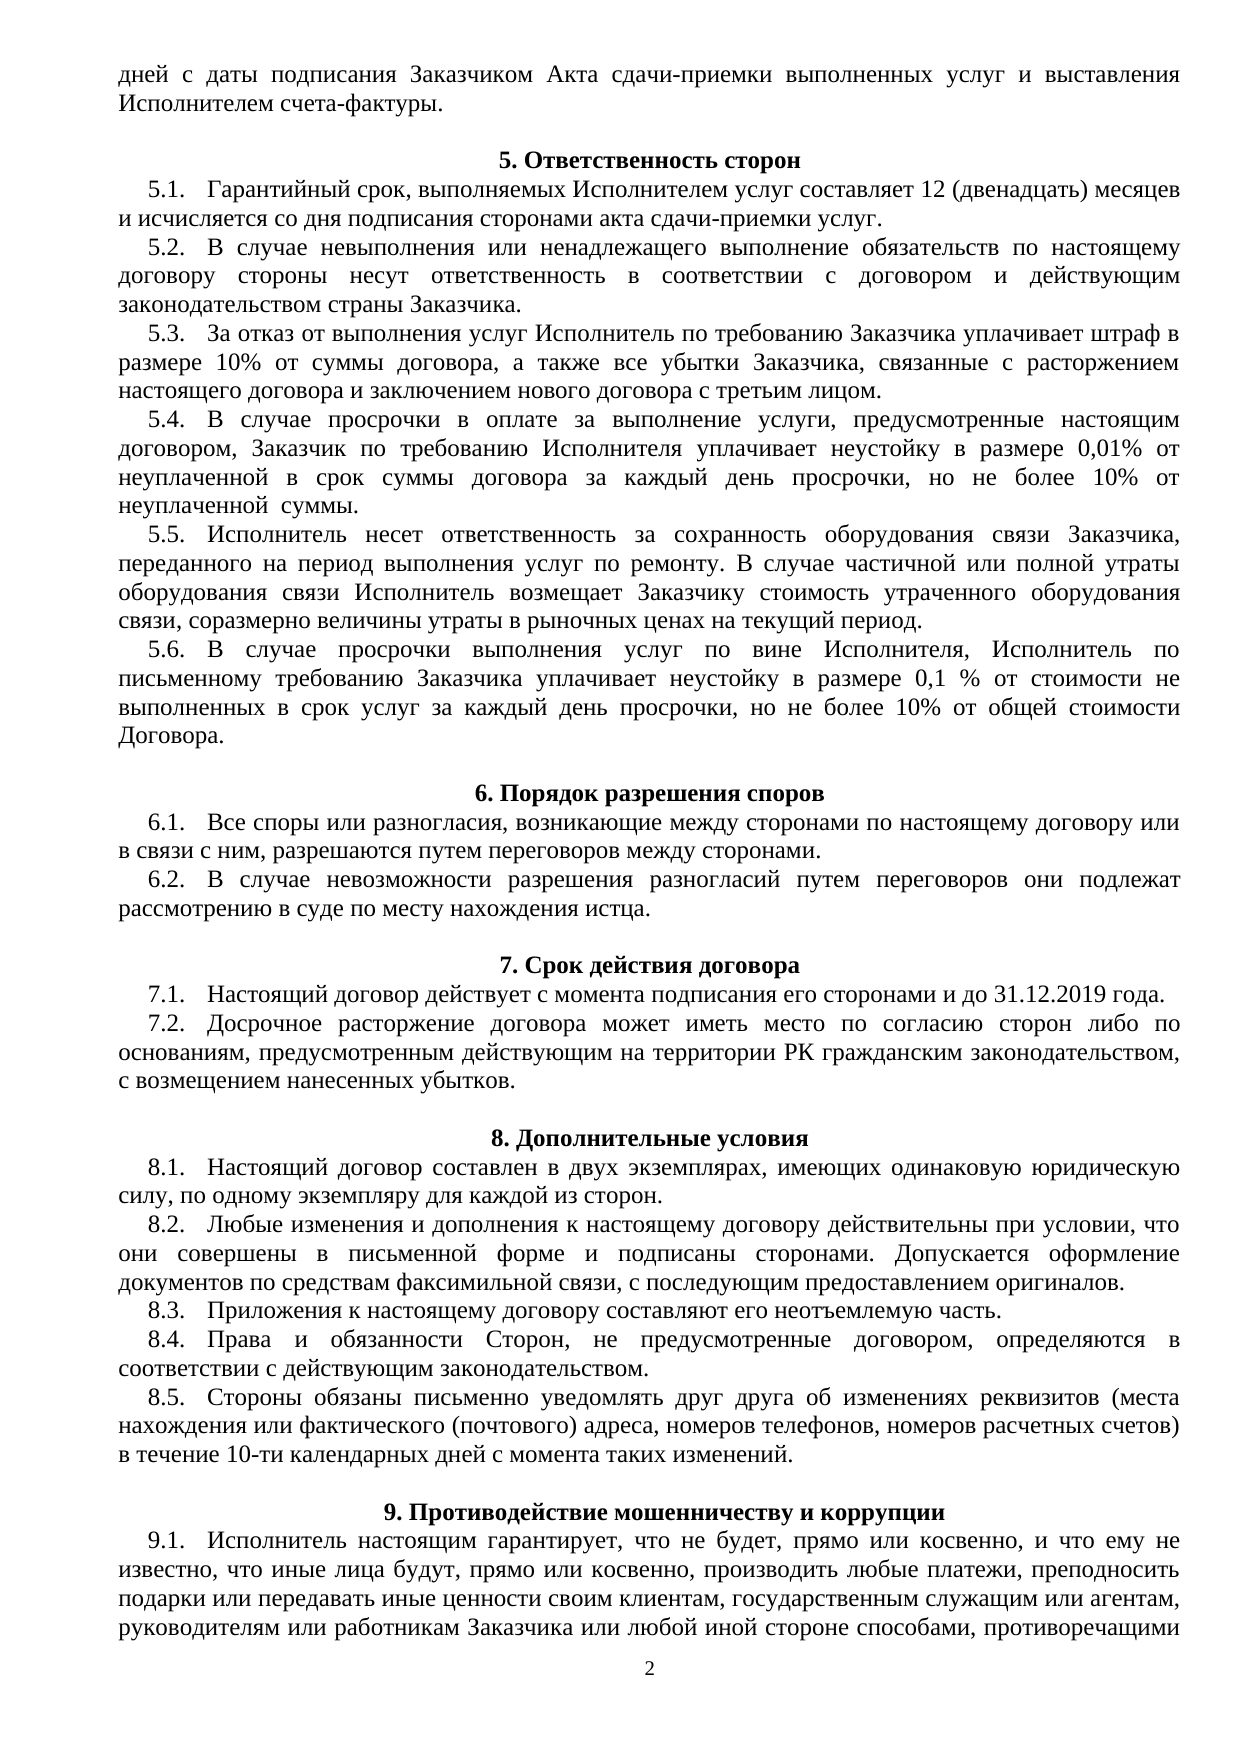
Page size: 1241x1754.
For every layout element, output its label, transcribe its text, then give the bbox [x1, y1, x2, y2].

text 5.1. Гарантийный срок, выполняемых Исполнителем услуг составляет 12 (двенадцать) месяцев и исчисляется со дня подписания сторонами акта сдачи-приемки услуг. [118, 174, 1181, 232]
text 8.4. Права и обязанности Сторон, не предусмотренные договором, определяются в соответствии с действующим законодательством. [118, 1324, 1181, 1382]
list 9. Противодействие мошенничеству и коррупции [118, 1497, 1181, 1525]
text 8.1. Настоящий договор составлен в двух экземплярах, имеющих одинаковую юридическую силу, по одному экземпляру для каждой из сторон. [118, 1152, 1181, 1209]
text 7.2. Досрочное расторжение договора может иметь место по согласию сторон либо по основаниям, предусмотренным действующим на территории РК гражданским законодательством, с возмещением нанесенных убытков. [118, 1008, 1181, 1094]
text 5.4. В случае просрочки в оплате за выполнение услуги, предусмотренные настоящим договором, Заказчик по требованию Исполнителя уплачивает неустойку в размере 0,01% от неуплаченной в срок суммы договора за каждый день просрочки, но не более 10% от неуплаченной суммы. [118, 404, 1181, 519]
text 5.2. В случае невыполнения или ненадлежащего выполнение обязательств по настоящему договору стороны несут ответственность в соответствии с договором и действующим законодательством страны Заказчика. [118, 232, 1181, 318]
text 5.6. В случае просрочки выполнения услуг по вине Исполнителя, Исполнитель по письменному требованию Заказчика уплачивает неустойку в размере 0,1 % от стоимости не выполненных в срок услуг за каждый день просрочки, но не более 10% от общей стоимости Договора. [118, 634, 1181, 749]
text 5. Ответственность сторон [118, 145, 1181, 174]
text 8.3. Приложения к настоящему договору составляют его неотъемлемую часть. [118, 1295, 1181, 1324]
text 5.3. За отказ от выполнения услуг Исполнитель по требованию Заказчика уплачивает штраф в размере 10% от суммы договора, а также все убытки Заказчика, связанные с расторжением настоящего договора и заключением нового договора с третьим лицом. [118, 318, 1181, 404]
text 8.5. Стороны обязаны письменно уведомлять друг друга об изменениях реквизитов (места нахождения или фактического (почтового) адреса, номеров телефонов, номеров расчетных счетов) в течение 10-ти календарных дней с момента таких изменений. [118, 1382, 1181, 1468]
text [118, 1525, 1181, 1640]
text 7. Срок действия договора [118, 950, 1181, 979]
text 8.2. Любые изменения и дополнения к настоящему договору действительны при условии, что они совершены в письменной форме и подписаны сторонами. Допускается оформление документов по средствам факсимильной связи, с последующим предоставлением оригиналов. [118, 1209, 1181, 1295]
text 6.2. В случае невозможности разрешения разногласий путем переговоров они подлежат рассмотрению в суде по месту нахождения истца. [118, 864, 1181, 922]
text 6. Порядок разрешения споров [118, 778, 1181, 807]
text 8. Дополнительные условия [118, 1123, 1181, 1152]
text 6.1. Все споры или разногласия, возникающие между сторонами по настоящему договору или в связи с ним, разрешаются путем переговоров между сторонами. [118, 807, 1181, 864]
text 7.1. Настоящий договор действует с момента подписания его сторонами и до 31.12.2019 года. [118, 979, 1181, 1008]
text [118, 59, 1181, 117]
text 5.5. Исполнитель несет ответственность за сохранность оборудования связи Заказчика, переданного на период выполнения услуг по ремонту. В случае частичной или полной утраты оборудования связи Исполнитель возмещает Заказчику стоимость утраченного оборудования связи, соразмерно величины утраты в рыночных ценах на текущий период. [118, 519, 1181, 634]
